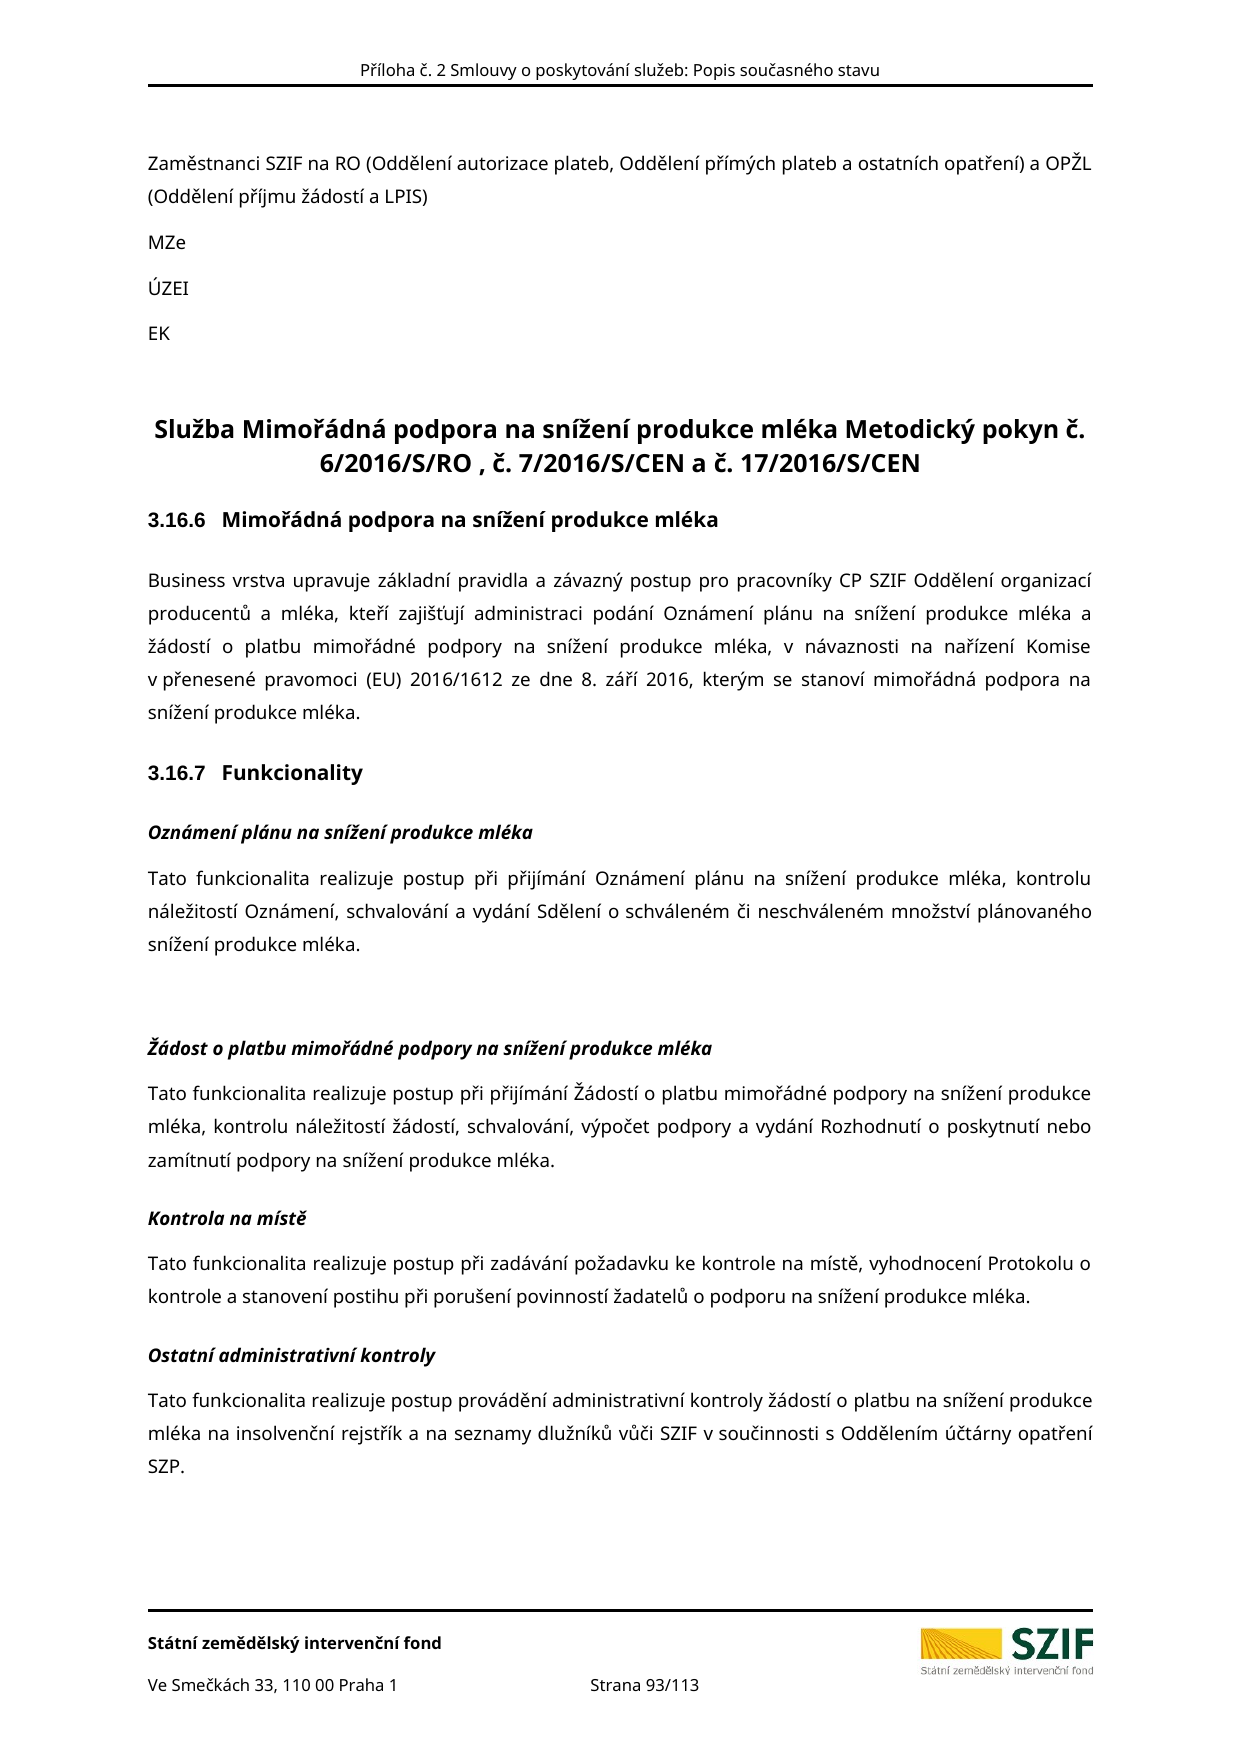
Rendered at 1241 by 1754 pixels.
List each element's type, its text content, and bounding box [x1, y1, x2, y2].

subtitle Funkcionality [148, 758, 1093, 786]
text Tato funkcionalita realizuje postup při zadávání požadavku ke kontrole na místě, vyhodnocení Protokolu o kontrole a stanovení postihu při porušení povinností žadatelů o podporu na snížení produkce mléka. [148, 1251, 1093, 1309]
subtitle Oznámení plánu na snížení produkce mléka [148, 819, 1093, 845]
subtitle Žádost o platbu mimořádné podpory na snížení produkce mléka [148, 1035, 1093, 1061]
text MZe [148, 229, 1093, 255]
text Služba Mimořádná podpora na snížení produkce mléka Metodický pokyn č. 6/2016/S/RO , č. 7/2016/S/CEN a č. 17/2016/S/CEN [148, 412, 1093, 480]
picture [917, 1627, 1095, 1675]
text Tato funkcionalita realizuje postup při přijímání Oznámení plánu na snížení produkce mléka, kontrolu náležitostí Oznámení, schvalování a vydání Sdělení o schváleném či neschváleném množství plánovaného snížení produkce mléka. [148, 865, 1093, 957]
text Zaměstnanci SZIF na RO (Oddělení autorizace plateb, Oddělení přímých plateb a ostatních opatření) a OPŽL (Oddělení příjmu žádostí a LPIS) [148, 151, 1093, 209]
text ÚZEI [148, 275, 1093, 301]
text Tato funkcionalita realizuje postup při přijímání Žádostí o platbu mimořádné podpory na snížení produkce mléka, kontrolu náležitostí žádostí, schvalování, výpočet podpory a vydání Rozhodnutí o poskytnutí nebo zamítnutí podpory na snížení produkce mléka. [148, 1081, 1093, 1172]
text EK [148, 321, 1093, 346]
subtitle Mimořádná podpora na snížení produkce mléka [148, 505, 1093, 533]
text Tato funkcionalita realizuje postup provádění administrativní kontroly žádostí o platbu na snížení produkce mléka na insolvenční rejstřík a na seznamy dlužníků vůči SZIF v součinnosti s Oddělením účtárny opatření SZP. [148, 1388, 1093, 1479]
subtitle Ostatní administrativní kontroly [148, 1342, 1093, 1367]
subtitle Kontrola na místě [148, 1205, 1093, 1231]
text Business vrstva upravuje základní pravidla a závazný postup pro pracovníky CP SZIF Oddělení organizací producentů a mléka, kteří zajišťují administraci podání Oznámení plánu na snížení produkce mléka a žádostí o platbu mimořádné podpory na snížení produkce mléka, v návaznosti na nařízení Komise v přenesené pravomoci (EU) 2016/1612 ze dne 8. září 2016, kterým se stanoví mimořádná podpora na snížení produkce mléka. [148, 567, 1093, 725]
